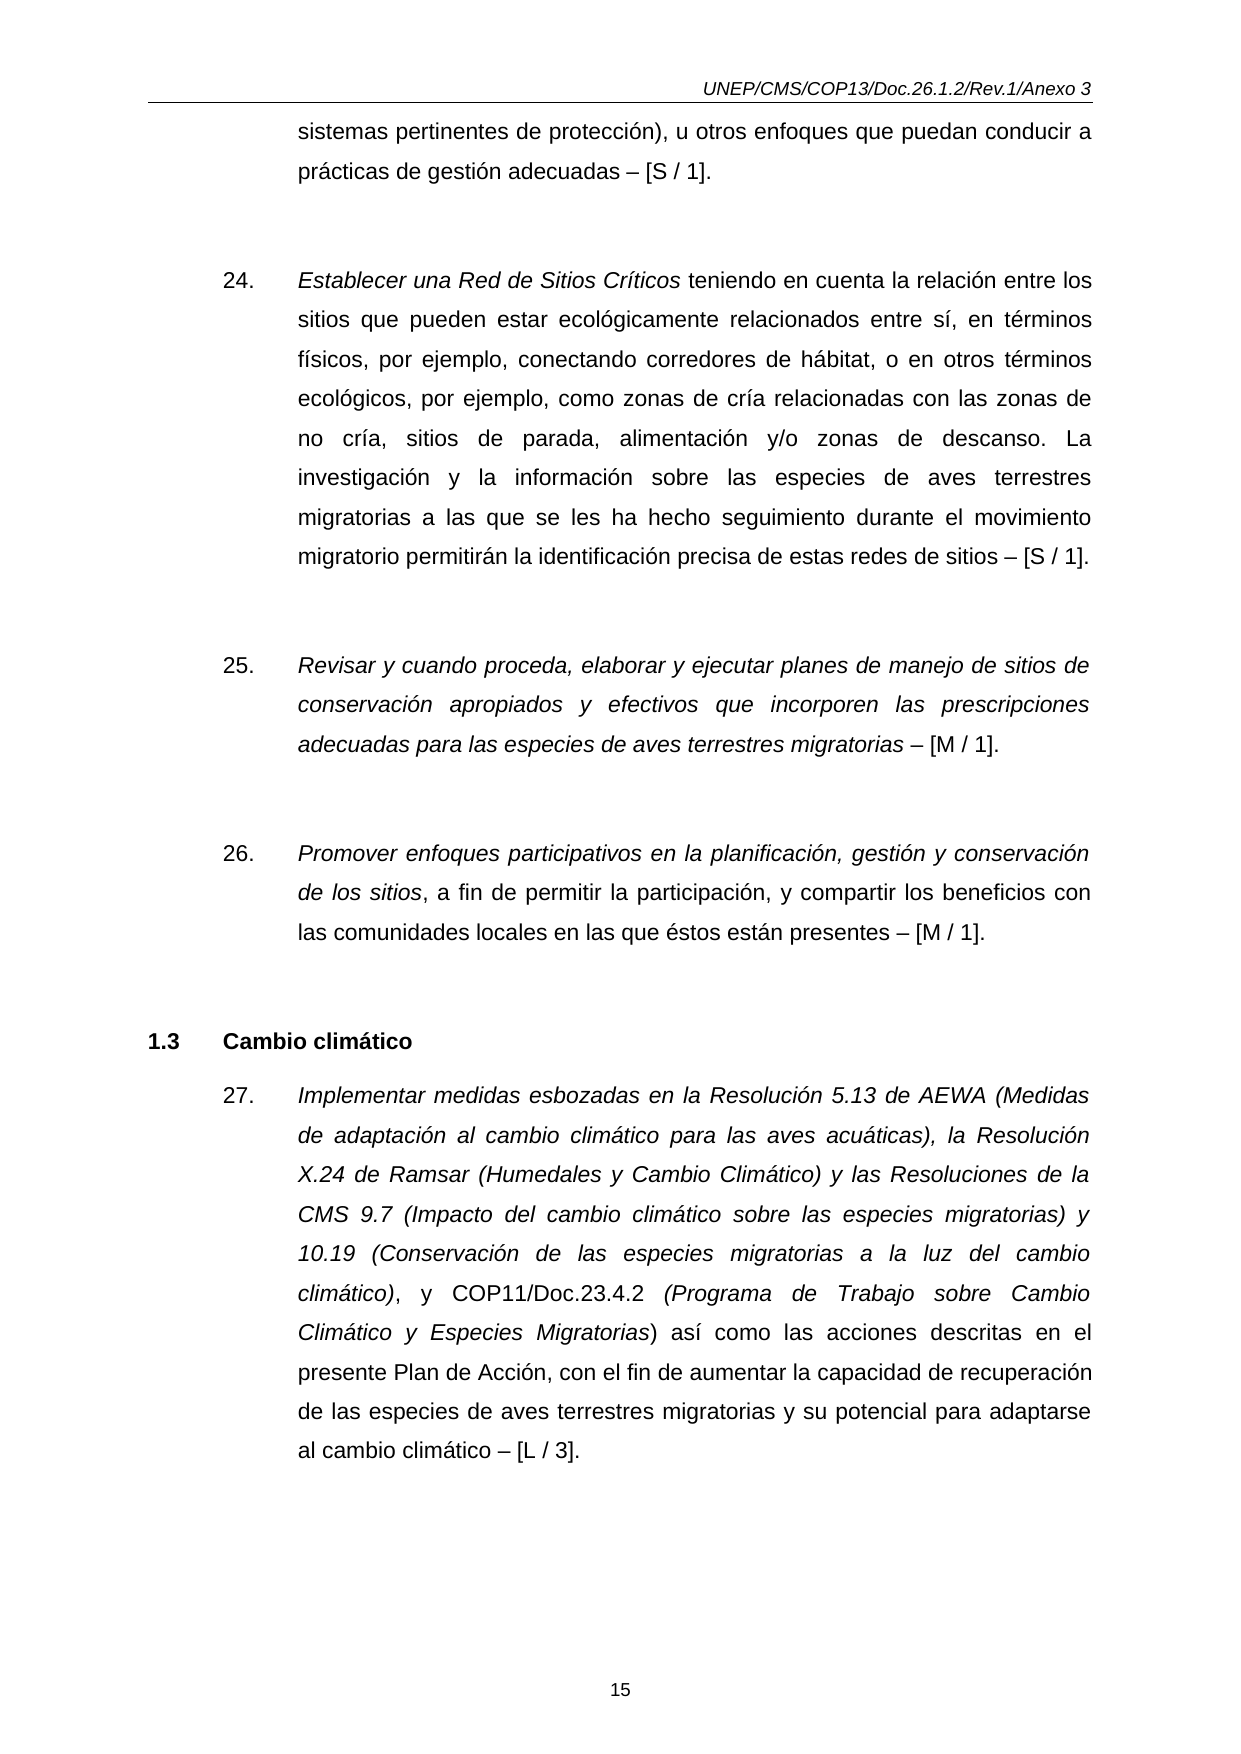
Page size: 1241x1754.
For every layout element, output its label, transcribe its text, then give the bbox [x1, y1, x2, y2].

list Promover enfoques participativos en la planificación, gestión y conservación de los sitios, a fin de permitir la participación, y compartir los beneficios con las comunidades locales en las que éstos están presentes – [M / 1]. [223, 840, 1092, 945]
list Establecer una Red de Sitios Críticos teniendo en cuenta la relación entre los sitios que pueden estar ecológicamente relacionados entre sí, en términos físicos, por ejemplo, conectando corredores de hábitat, o en otros términos ecológicos, por ejemplo, como zonas de cría relacionadas con las zonas de no cría, sitios de parada, alimentación y/o zonas de descanso. La investigación y la información sobre las especies de aves terrestres migratorias a las que se les ha hecho seguimiento durante el movimiento migratorio permitirán la identificación precisa de estas redes de sitios – [S / 1]. [223, 267, 1092, 569]
text 1.3 Cambio climático [148, 1028, 1092, 1054]
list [223, 118, 1092, 184]
list Implementar medidas esbozadas en la Resolución 5.13 de AEWA (Medidas de adaptación al cambio climático para las aves acuáticas), la Resolución X.24 de Ramsar (Humedales y Cambio Climático) y las Resoluciones de la CMS 9.7 (Impacto del cambio climático sobre las especies migratorias) y 10.19 (Conservación de las especies migratorias a la luz del cambio climático), y COP11/Doc.23.4.2 (Programa de Trabajo sobre Cambio Climático y Especies Migratorias) así como las acciones descritas en el presente Plan de Acción, con el fin de aumentar la capacidad de recuperación de las especies de aves terrestres migratorias y su potencial para adaptarse al cambio climático – [L / 3]. [223, 1082, 1092, 1464]
list Revisar y cuando proceda, elaborar y ejecutar planes de manejo de sitios de conservación apropiados y efectivos que incorporen las prescripciones adecuadas para las especies de aves terrestres migratorias – [M / 1]. [223, 652, 1092, 757]
